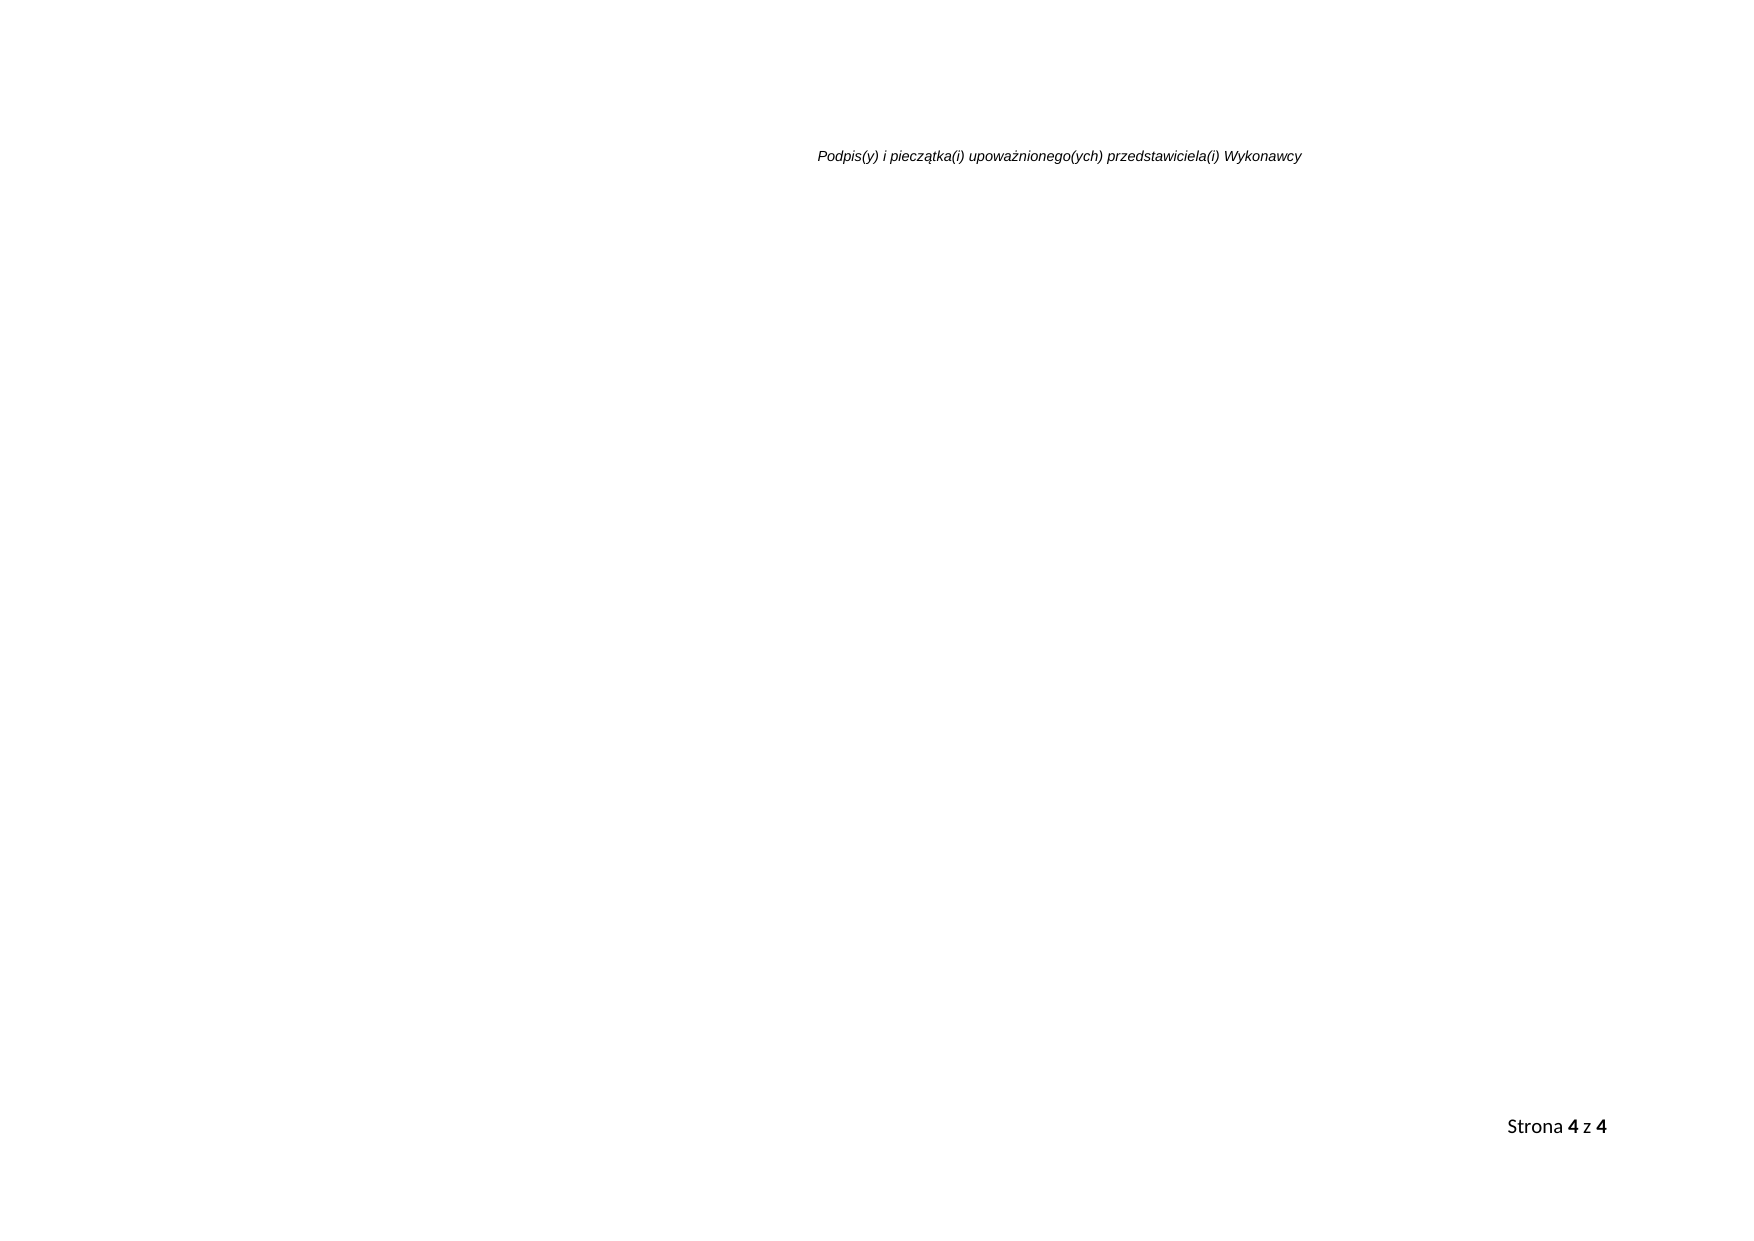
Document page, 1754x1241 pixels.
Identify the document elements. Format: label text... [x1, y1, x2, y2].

text Podpis(y) i pieczątka(i) upoważnionego(ych) przedstawiciela(i) Wykonawcy [513, 148, 1606, 164]
